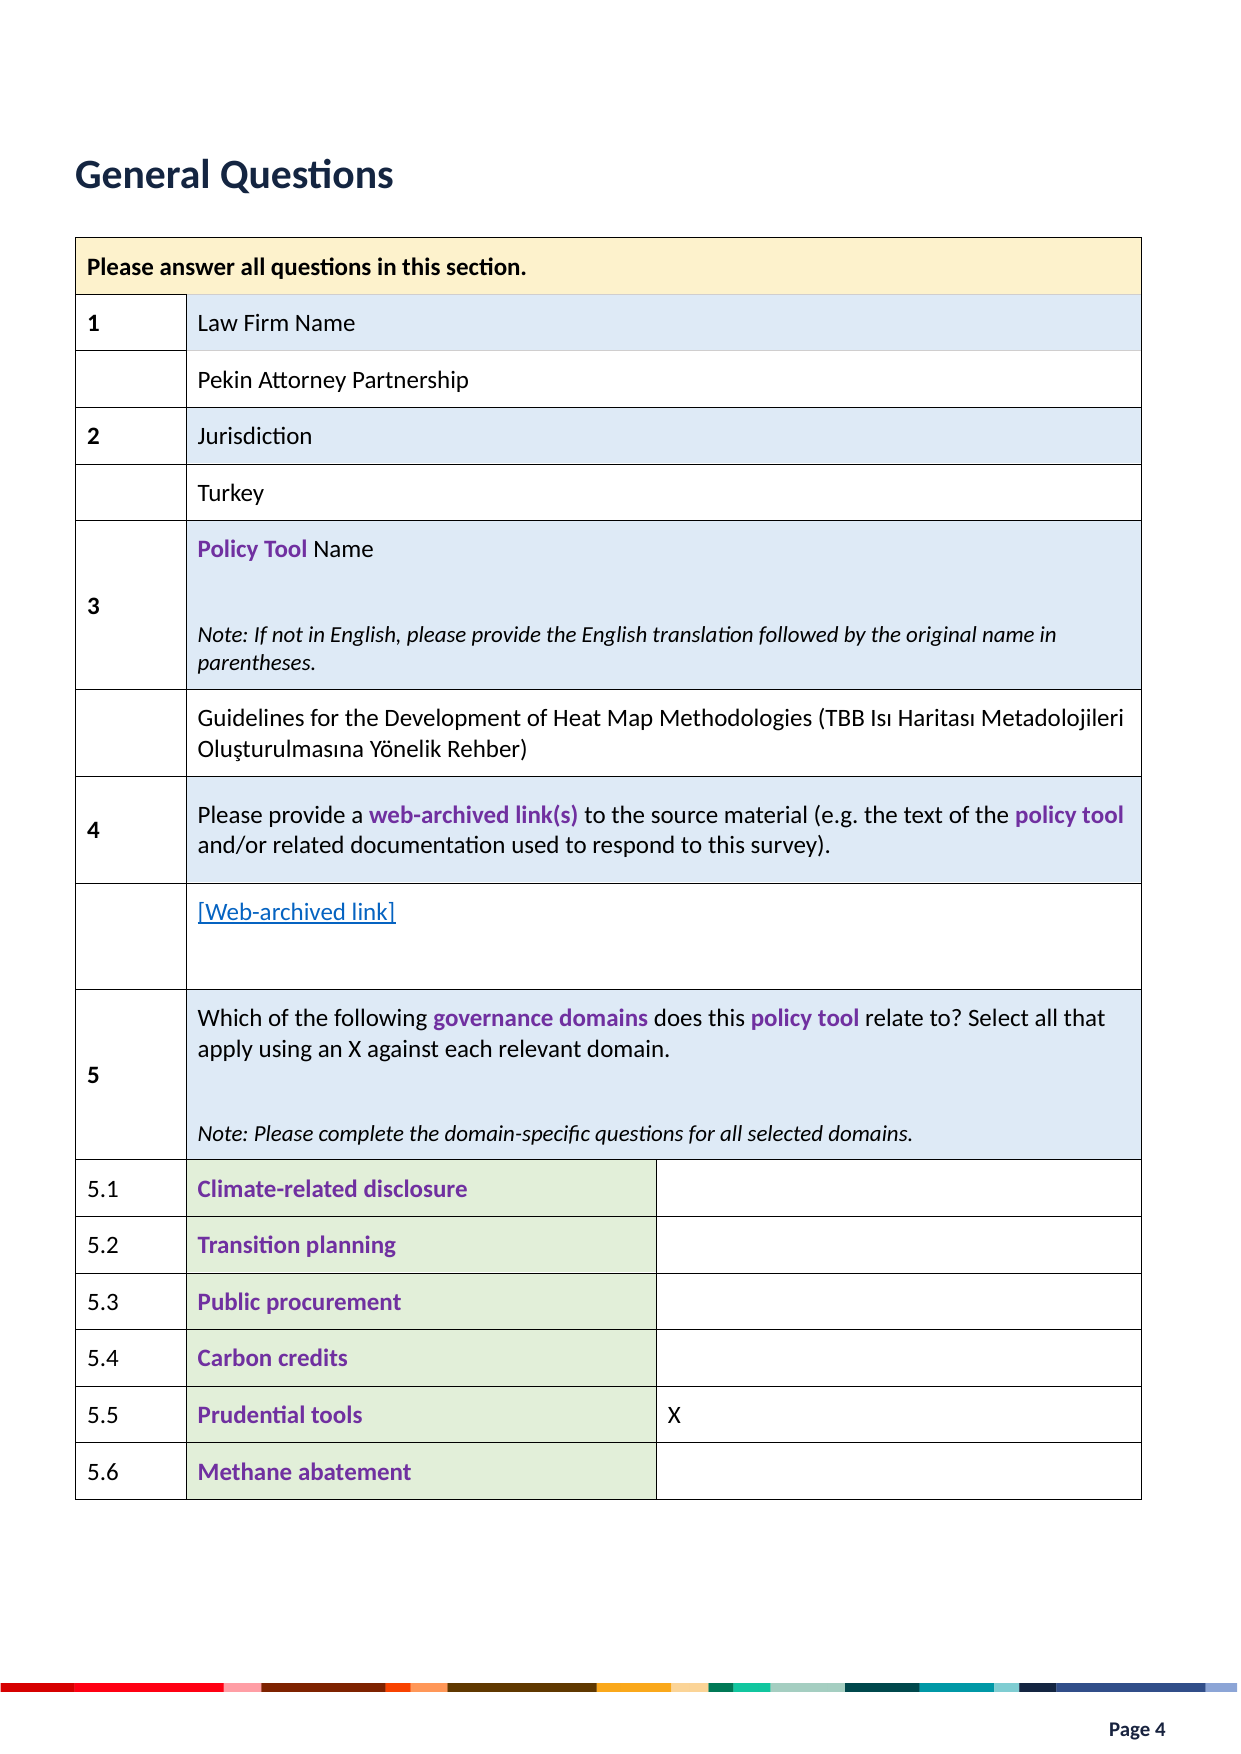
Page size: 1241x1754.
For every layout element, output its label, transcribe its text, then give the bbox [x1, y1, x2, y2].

table_cell Guidelines for the Development of Heat Map Methodologies (TBB Isı Haritası Metadolojileri Oluşturulmasına Yönelik Rehber) [187, 690, 1141, 776]
table_cell [76, 351, 186, 407]
table_cell [657, 1217, 1141, 1272]
table_cell [Web-archived link] [187, 884, 1141, 989]
table_cell Prudential tools [187, 1387, 656, 1442]
table_header Please answer all questions in this section. [76, 238, 1141, 294]
table_cell Turkey [187, 465, 1141, 520]
table_cell [76, 465, 186, 520]
table_cell Methane abatement [187, 1443, 656, 1499]
table_cell Policy Tool Name Note: If not in English, please provide the English translation followed by the original name in parentheses. [187, 521, 1141, 689]
subtitle General Questions [75, 148, 1165, 199]
table_cell 5.5 [76, 1387, 186, 1442]
table_cell Jurisdiction [187, 408, 1141, 463]
table_cell Law Firm Name [187, 295, 1141, 350]
table_cell 5.4 [76, 1330, 186, 1386]
table_cell Which of the following governance domains does this policy tool relate to? Select all that apply using an X against each relevant domain. Note: Please complete the domain-specific questions for all selected domains. [187, 990, 1141, 1159]
table_cell 5.6 [76, 1443, 186, 1499]
picture [0, 1683, 1236, 1692]
table_cell X [657, 1387, 1141, 1442]
table_cell Carbon credits [187, 1330, 656, 1386]
table_cell Pekin Attorney Partnership [187, 351, 1141, 407]
table_cell [657, 1274, 1141, 1329]
table_cell 1 [76, 295, 186, 350]
table_cell 5 [76, 990, 186, 1159]
table_cell 5.1 [76, 1160, 186, 1216]
table_cell 5.3 [76, 1274, 186, 1329]
table_cell Public procurement [187, 1274, 656, 1329]
table_cell Climate-related disclosure [187, 1160, 656, 1216]
table_cell Please provide a web-archived link(s) to the source material (e.g. the text of the policy tool and/or related documentation used to respond to this survey). [187, 777, 1141, 882]
table_cell Transition planning [187, 1217, 656, 1272]
table_cell [657, 1443, 1141, 1499]
table_cell [76, 690, 186, 776]
table_cell 5.2 [76, 1217, 186, 1272]
table_cell [657, 1160, 1141, 1216]
table_cell [657, 1330, 1141, 1386]
table_cell 2 [76, 408, 186, 463]
table_cell 4 [76, 777, 186, 882]
table_cell [76, 884, 186, 989]
table_cell 3 [76, 521, 186, 689]
